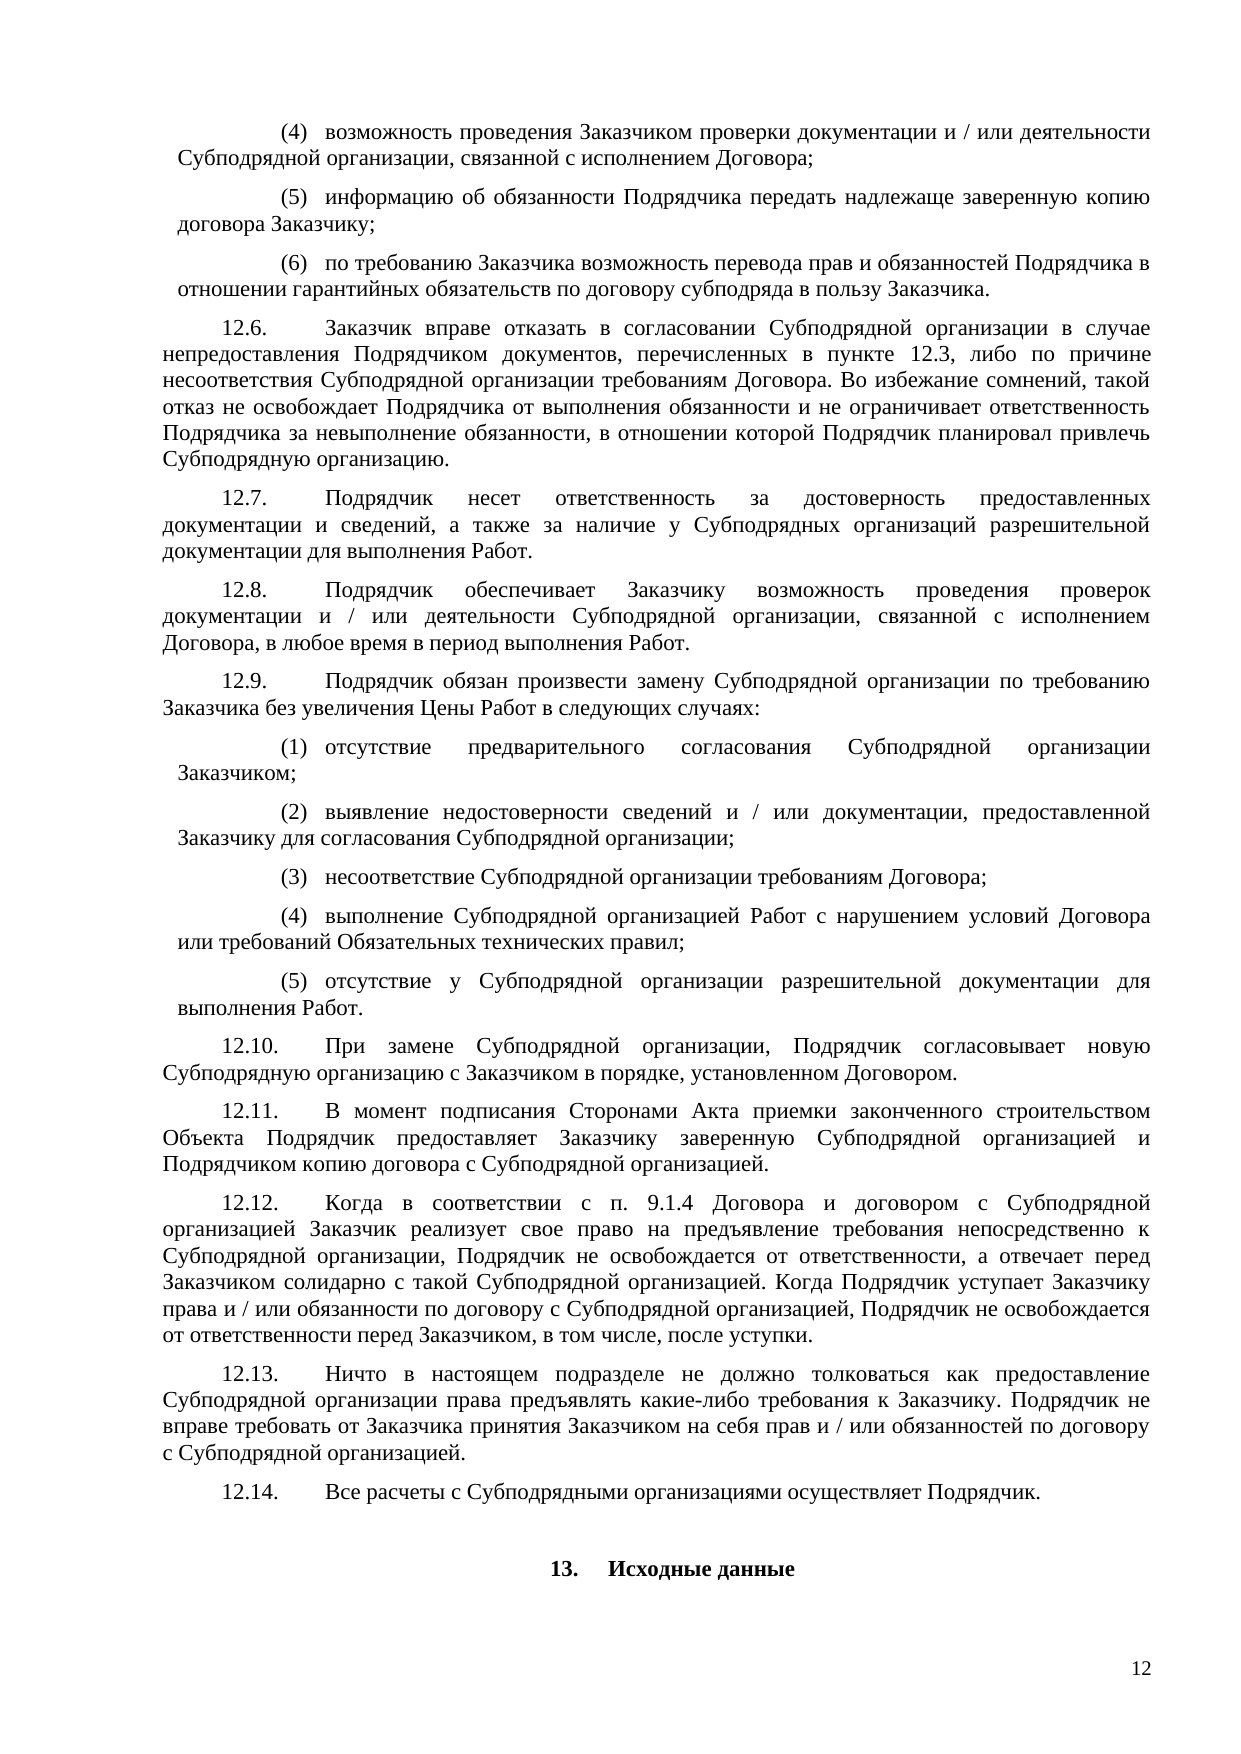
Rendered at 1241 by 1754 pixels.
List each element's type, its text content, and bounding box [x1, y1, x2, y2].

text Когда в соответствии с п. 9.1.4 Договора и договором с Субподрядной организацией Заказчик реализует свое право на предъявление требования непосредственно к Субподрядной организации, Подрядчик не освобождается от ответственности, а отвечает перед Заказчиком солидарно с такой Субподрядной организацией. Когда Подрядчик уступает Заказчику права и / или обязанности по договору с Субподрядной организацией, Подрядчик не освобождается от ответственности перед Заказчиком, в том числе, после уступки. [162, 1189, 1152, 1347]
text выполнение Субподрядной организацией Работ с нарушением условий Договора или требований Обязательных технических правил; [177, 902, 1152, 955]
text Исходные данные [177, 1555, 1152, 1582]
text Подрядчик несет ответственность за достоверность предоставленных документации и сведений, а также за наличие у Субподрядных организаций разрешительной документации для выполнения Работ. [162, 484, 1152, 563]
text возможность проведения Заказчиком проверки документации и / или деятельности Субподрядной организации, связанной с исполнением Договора; [177, 118, 1152, 171]
text по требованию Заказчика возможность перевода прав и обязанностей Подрядчика в отношении гарантийных обязательств по договору субподряда в пользу Заказчика. [177, 248, 1152, 301]
text Подрядчик обеспечивает Заказчику возможность проведения проверок документации и / или деятельности Субподрядной организации, связанной с исполнением Договора, в любое время в период выполнения Работ. [162, 576, 1152, 655]
text выявление недостоверности сведений и / или документации, предоставленной Заказчику для согласования Субподрядной организации; [177, 798, 1152, 851]
text Ничто в настоящем подразделе не должно толковаться как предоставление Субподрядной организации права предъявлять какие-либо требования к Заказчику. Подрядчик не вправе требовать от Заказчика принятия Заказчиком на себя прав и / или обязанностей по договору с Субподрядной организацией. [162, 1360, 1152, 1465]
text отсутствие предварительного согласования Субподрядной организации Заказчиком; [177, 733, 1152, 785]
text Заказчик вправе отказать в согласовании Субподрядной организации в случае непредоставления Подрядчиком документов, перечисленных в пункте 12.3, либо по причине несоответствия Субподрядной организации требованиям Договора. Во избежание сомнений, такой отказ не освобождает Подрядчика от выполнения обязанности и не ограничивает ответственность Подрядчика за невыполнение обязанности, в отношении которой Подрядчик планировал привлечь Субподрядную организацию. [162, 314, 1152, 472]
text В момент подписания Сторонами Акта приемки законченного строительством Объекта Подрядчик предоставляет Заказчику заверенную Субподрядной организацией и Подрядчиком копию договора с Субподрядной организацией. [162, 1098, 1152, 1177]
text несоответствие Субподрядной организации требованиям Договора; [177, 863, 1152, 889]
text Подрядчик обязан произвести замену Субподрядной организации по требованию Заказчика без увеличения Цены Работ в следующих случаях: [162, 667, 1152, 720]
text Все расчеты с Субподрядными организациями осуществляет Подрядчик. [162, 1478, 1152, 1504]
text При замене Субподрядной организации, Подрядчик согласовывает новую Субподрядную организацию с Заказчиком в порядке, установленном Договором. [162, 1032, 1152, 1085]
text отсутствие у Субподрядной организации разрешительной документации для выполнения Работ. [177, 967, 1152, 1020]
text информацию об обязанности Подрядчика передать надлежаще заверенную копию договора Заказчику; [177, 183, 1152, 236]
